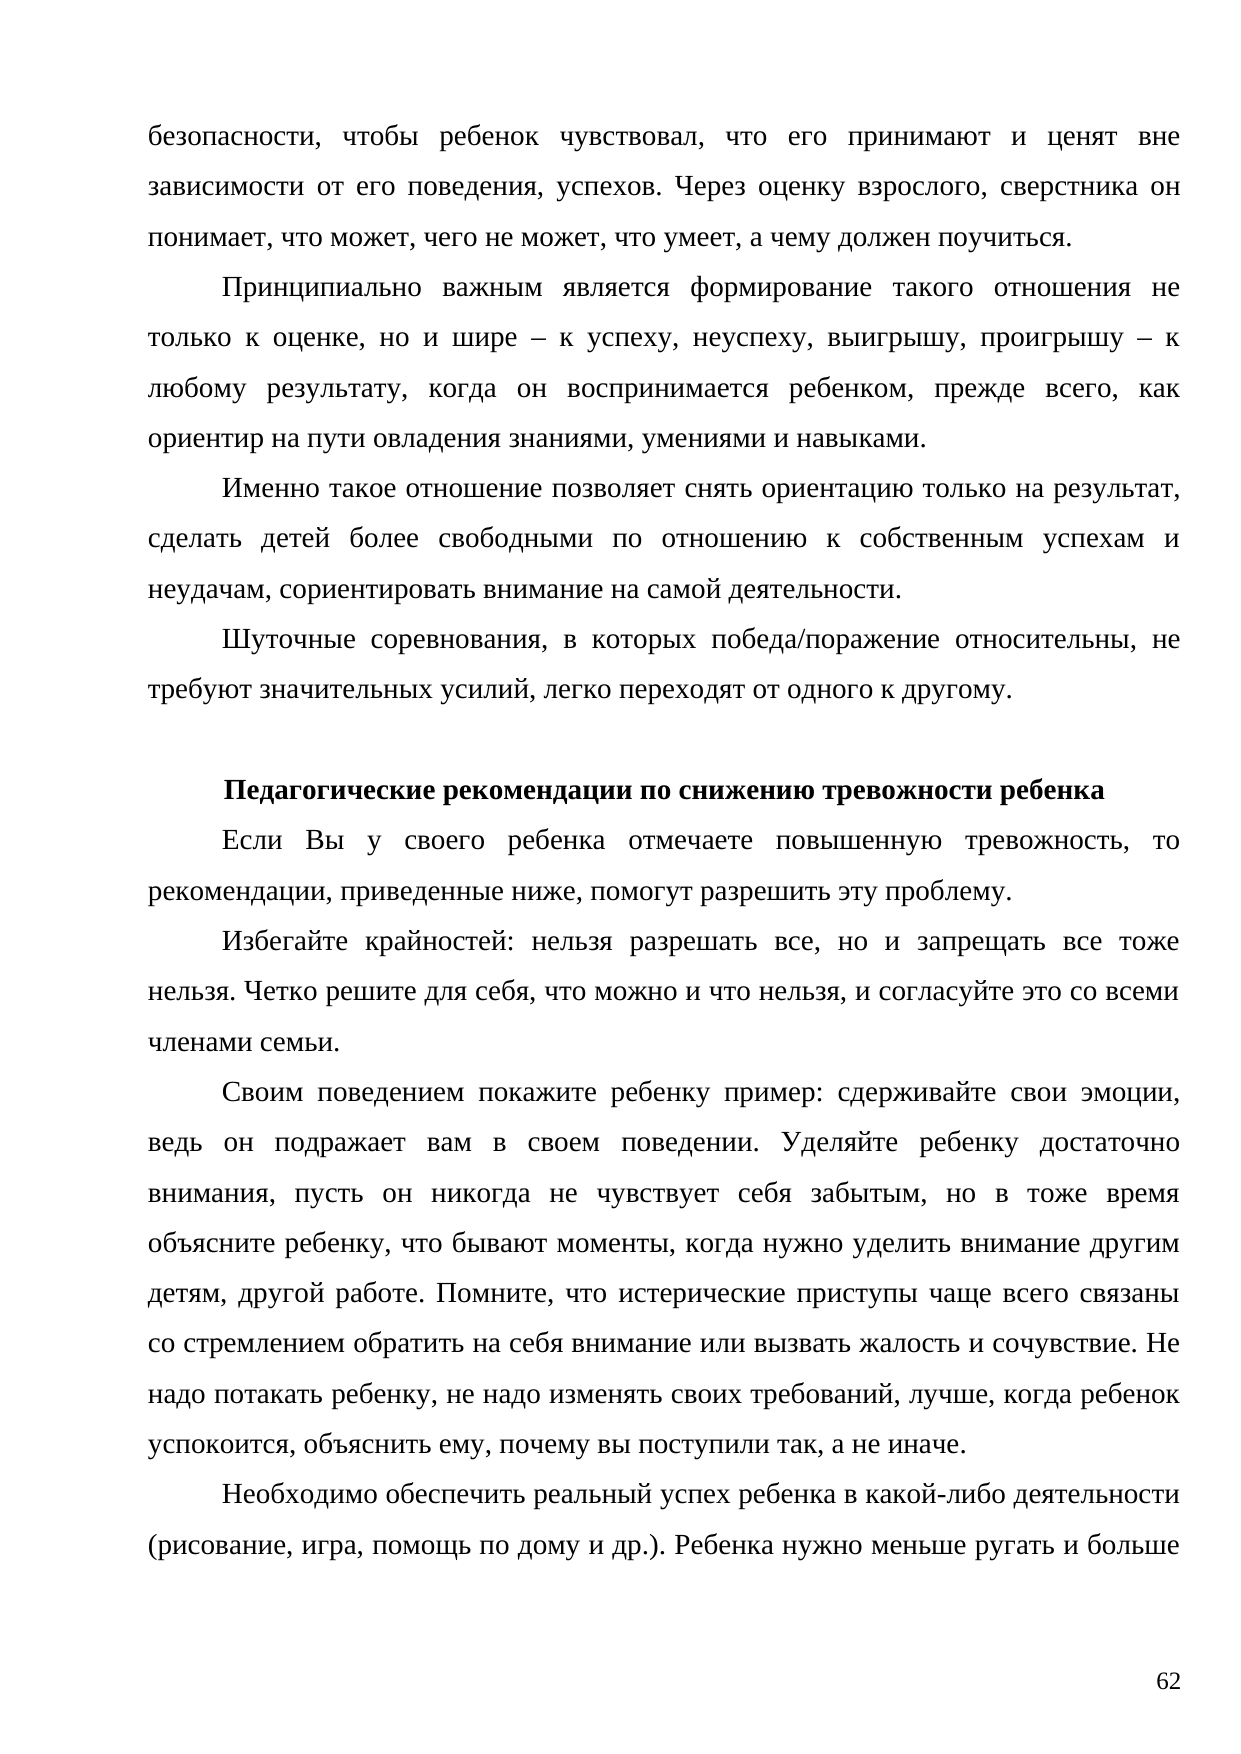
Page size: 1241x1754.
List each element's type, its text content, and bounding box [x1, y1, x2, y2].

text Своим поведением покажите ребенку пример: сдерживайте свои эмоции, ведь он подражает вам в своем поведении. Уделяйте ребенку достаточно внимания, пусть он никогда не чувствует себя забытым, но в тоже время объясните ребенку, что бывают моменты, когда нужно уделить внимание другим детям, другой работе. Помните, что истерические приступы чаще всего связаны со стремлением обратить на себя внимание или вызвать жалость и сочувствие. Не надо потакать ребенку, не надо изменять своих требований, лучше, когда ребенок успокоится, объяснить ему, почему вы поступили так, а не иначе. [148, 1074, 1181, 1460]
text Принципиально важным является формирование такого отношения не только к оценке, но и шире – к успеху, неуспеху, выигрышу, проигрышу – к любому результату, когда он воспринимается ребенком, прежде всего, как ориентир на пути овладения знаниями, умениями и навыками. [148, 269, 1181, 453]
text Именно такое отношение позволяет снять ориентацию только на результат, сделать детей более свободными по отношению к собственным успехам и неудачам, сориентировать внимание на самой деятельности. [148, 470, 1181, 604]
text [148, 118, 1181, 252]
text Избегайте крайностей: нельзя разрешать все, но и запрещать все тоже нельзя. Четко решите для себя, что можно и что нельзя, и согласуйте это со всеми членами семьи. [148, 923, 1181, 1057]
text Шуточные соревнования, в которых победа/поражение относительны, не требуют значительных усилий, легко переходят от одного к другому. [148, 621, 1181, 705]
text Если Вы у своего ребенка отмечаете повышенную тревожность, то рекомендации, приведенные ниже, помогут разрешить эту проблему. [148, 822, 1181, 906]
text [148, 1477, 1181, 1560]
text Педагогические рекомендации по снижению тревожности ребенка [148, 772, 1181, 806]
